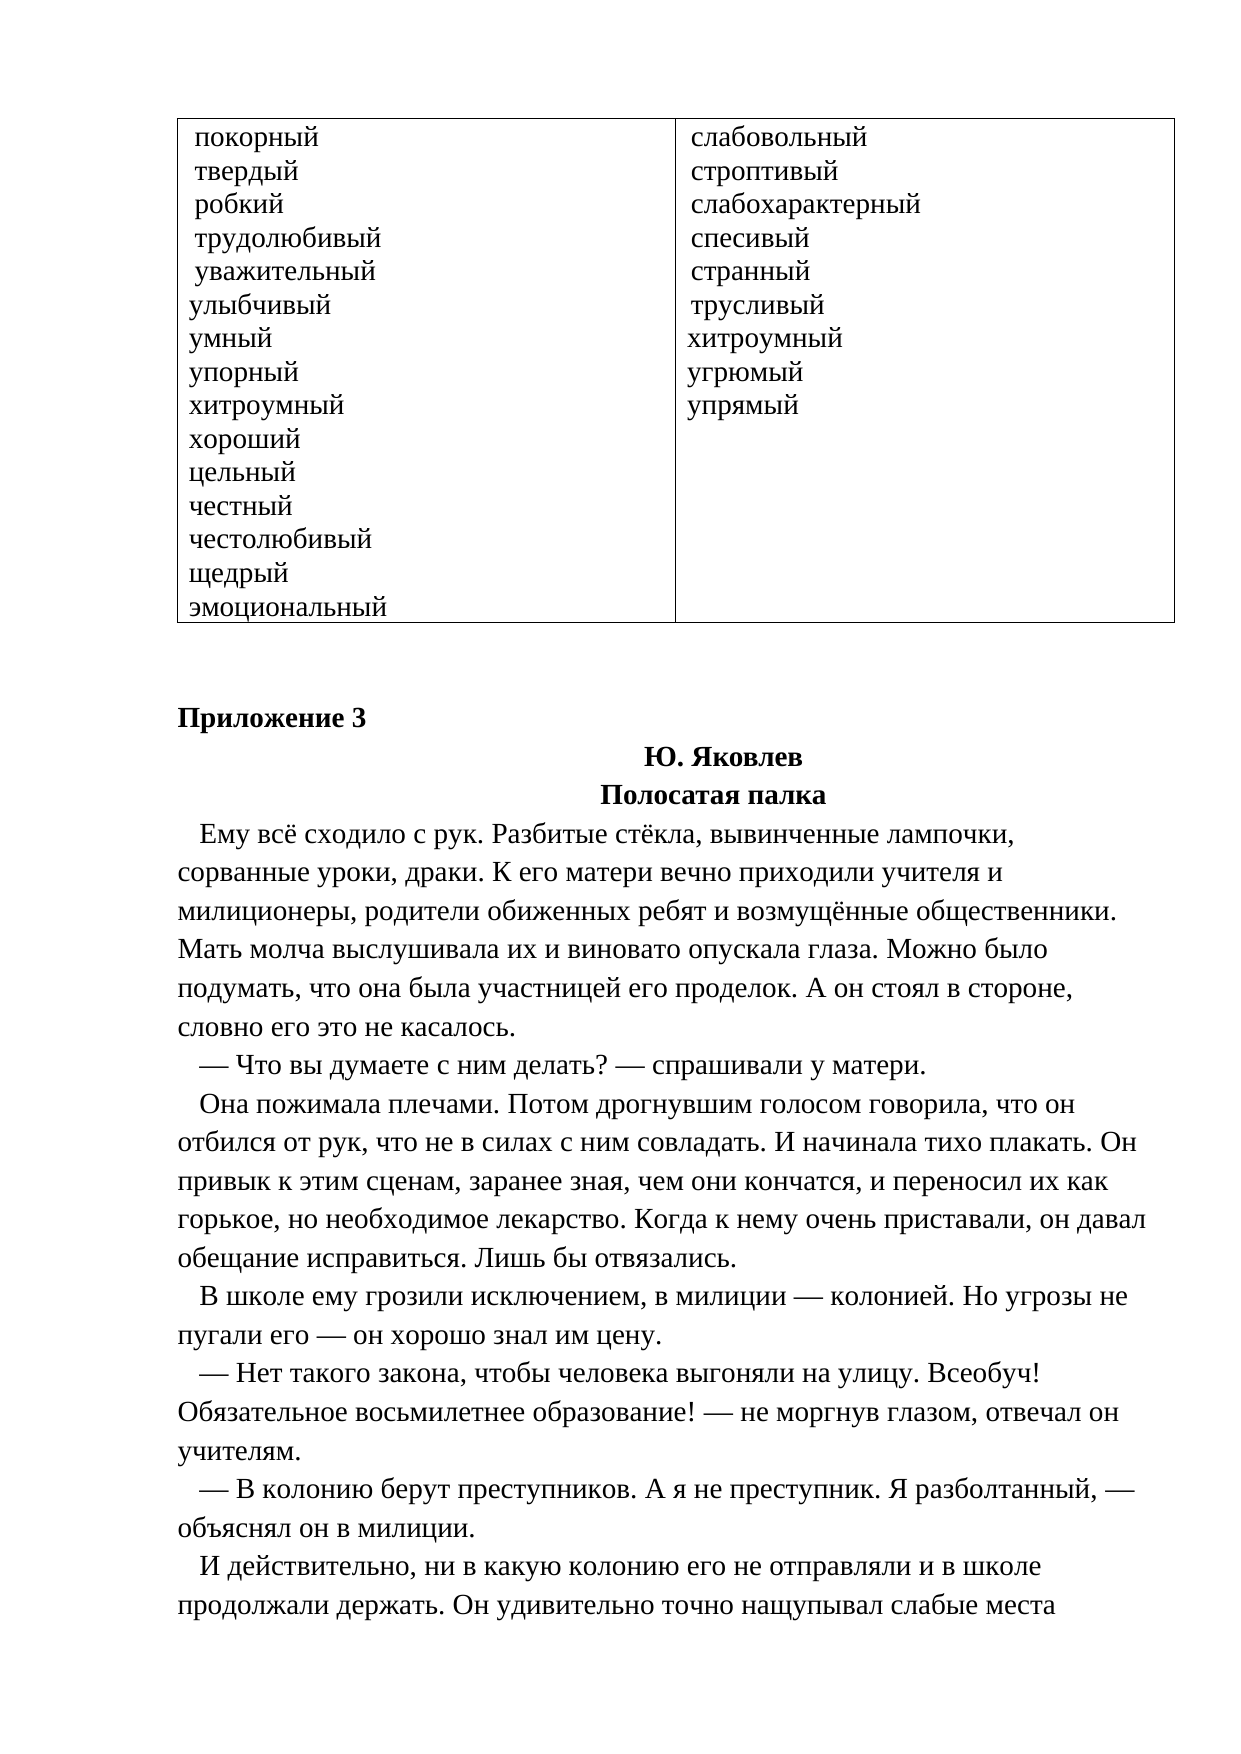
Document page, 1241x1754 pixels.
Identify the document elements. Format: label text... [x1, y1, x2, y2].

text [177, 739, 1152, 1620]
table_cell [178, 119, 675, 622]
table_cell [676, 119, 1174, 622]
text Приложение 3 [177, 700, 1152, 734]
